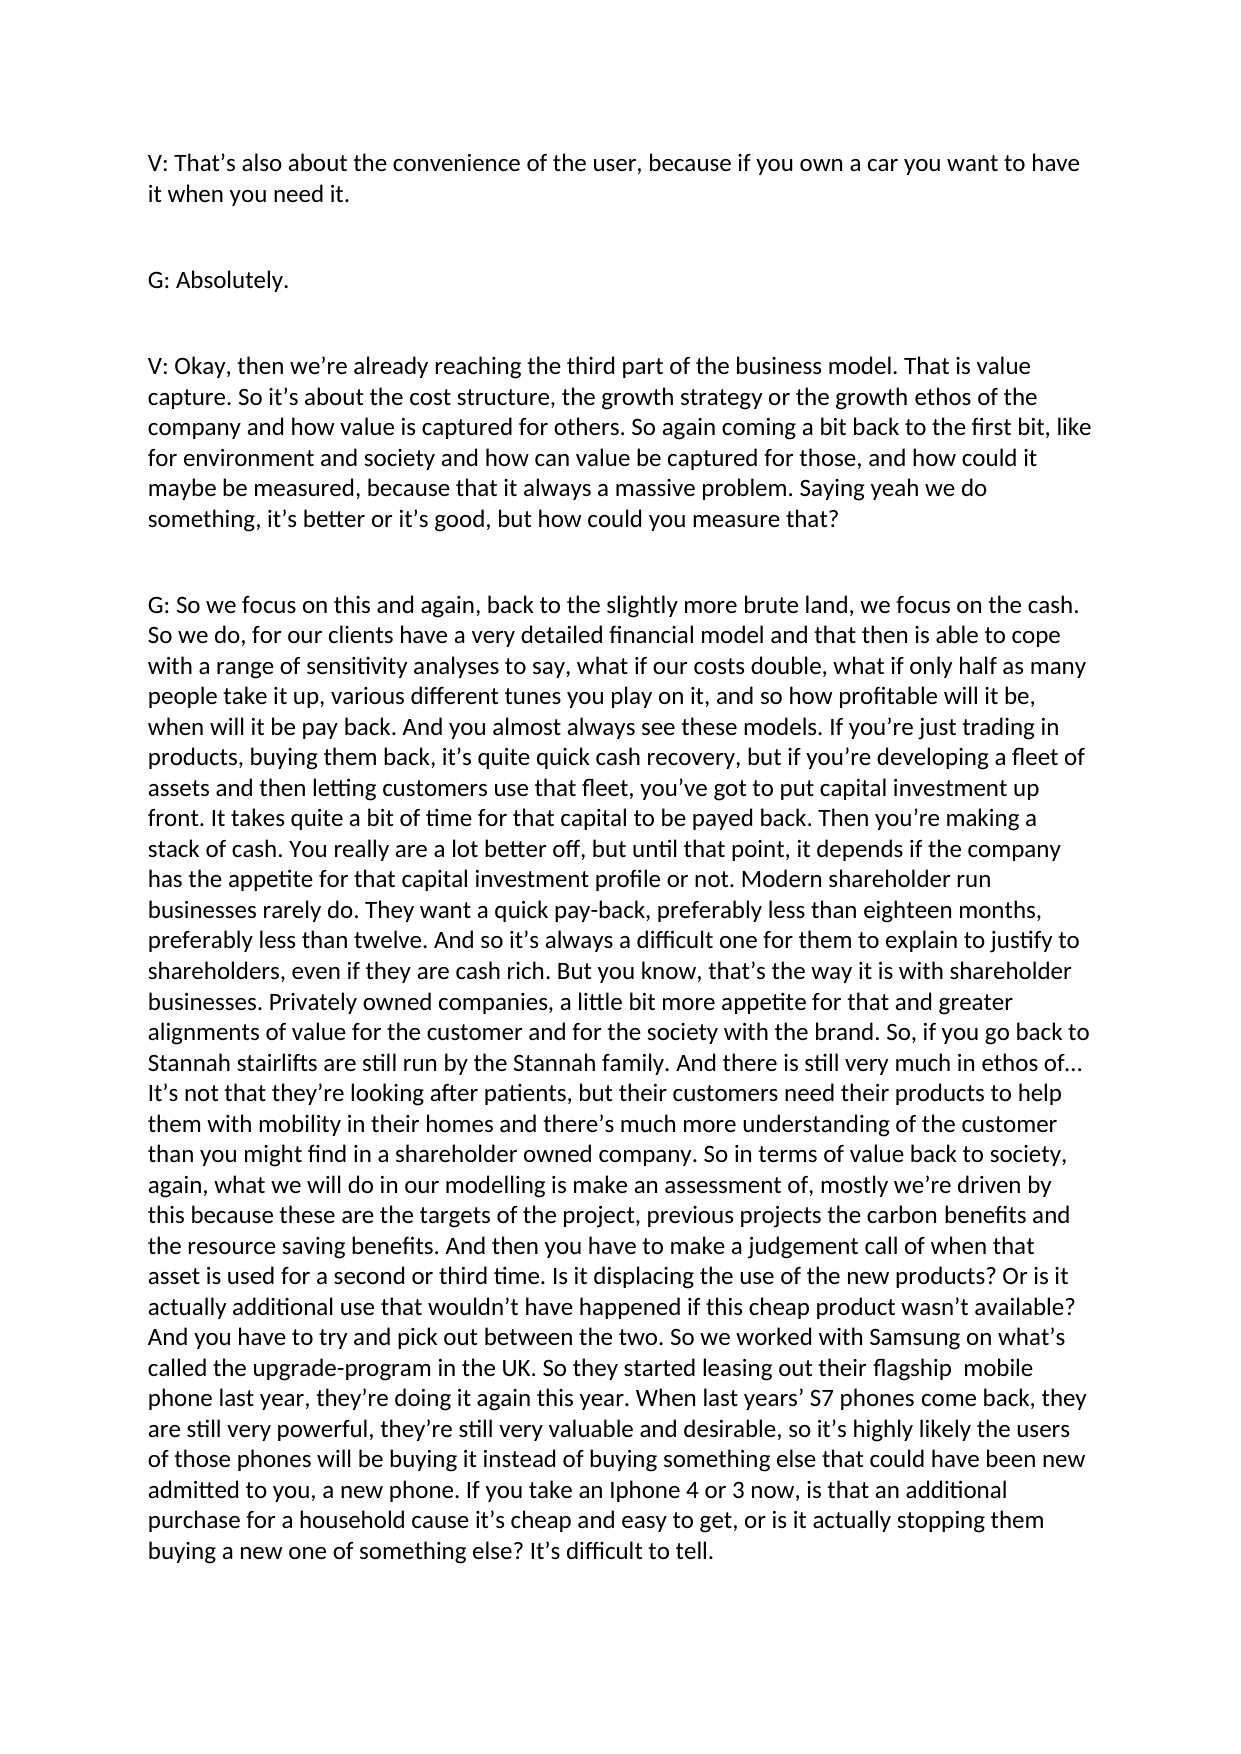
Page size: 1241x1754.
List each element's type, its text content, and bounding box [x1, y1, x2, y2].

text G: So we focus on this and again, back to the slightly more brute land, we focus on the cash. So we do, for our clients have a very detailed financial model and that then is able to cope with a range of sensitivity analyses to say, what if our costs double, what if only half as many people take it up, various different tunes you play on it, and so how profitable will it be, when will it be pay back. And you almost always see these models. If you’re just trading in products, buying them back, it’s quite quick cash recovery, but if you’re developing a fleet of assets and then letting customers use that fleet, you’ve got to put capital investment up front. It takes quite a bit of time for that capital to be payed back. Then you’re making a stack of cash. You really are a lot better off, but until that point, it depends if the company has the appetite for that capital investment profile or not. Modern shareholder run businesses rarely do. They want a quick pay-back, preferably less than eighteen months, preferably less than twelve. And so it’s always a difficult one for them to explain to justify to shareholders, even if they are cash rich. But you know, that’s the way it is with shareholder businesses. Privately owned companies, a little bit more appetite for that and greater alignments of value for the customer and for the society with the brand. So, if you go back to Stannah stairlifts are still run by the Stannah family. And there is still very much in ethos of… It’s not that they’re looking after patients, but their customers need their products to help them with mobility in their homes and there’s much more understanding of the customer than you might find in a shareholder owned company. So in terms of value back to society, again, what we will do in our modelling is make an assessment of, mostly we’re driven by this because these are the targets of the project, previous projects the carbon benefits and the resource saving benefits. And then you have to make a judgement call of when that asset is used for a second or third time. Is it displacing the use of the new products? Or is it actually additional use that wouldn’t have happened if this cheap product wasn’t available? And you have to try and pick out between the two. So we worked with Samsung on what’s called the upgrade-program in the UK. So they started leasing out their flagship mobile phone last year, they’re doing it again this year. When last years’ S7 phones come back, they are still very powerful, they’re still very valuable and desirable, so it’s highly likely the users of those phones will be buying it instead of buying something else that could have been new admitted to you, a new phone. If you take an Iphone 4 or 3 now, is that an additional purchase for a household cause it’s cheap and easy to get, or is it actually stopping them buying a new one of something else? It’s difficult to tell. [148, 589, 1093, 1566]
text V: That’s also about the convenience of the user, because if you own a car you want to have it when you need it. [148, 148, 1093, 209]
text V: Okay, then we’re already reaching the third part of the business model. That is value capture. So it’s about the cost structure, the growth strategy or the growth ethos of the company and how value is captured for others. So again coming a bit back to the first bit, like for environment and society and how can value be captured for those, and how could it maybe be measured, because that it always a massive problem. Saying yeah we do something, it’s better or it’s good, but how could you measure that? [148, 350, 1093, 533]
text G: Absolutely. [148, 264, 1093, 295]
